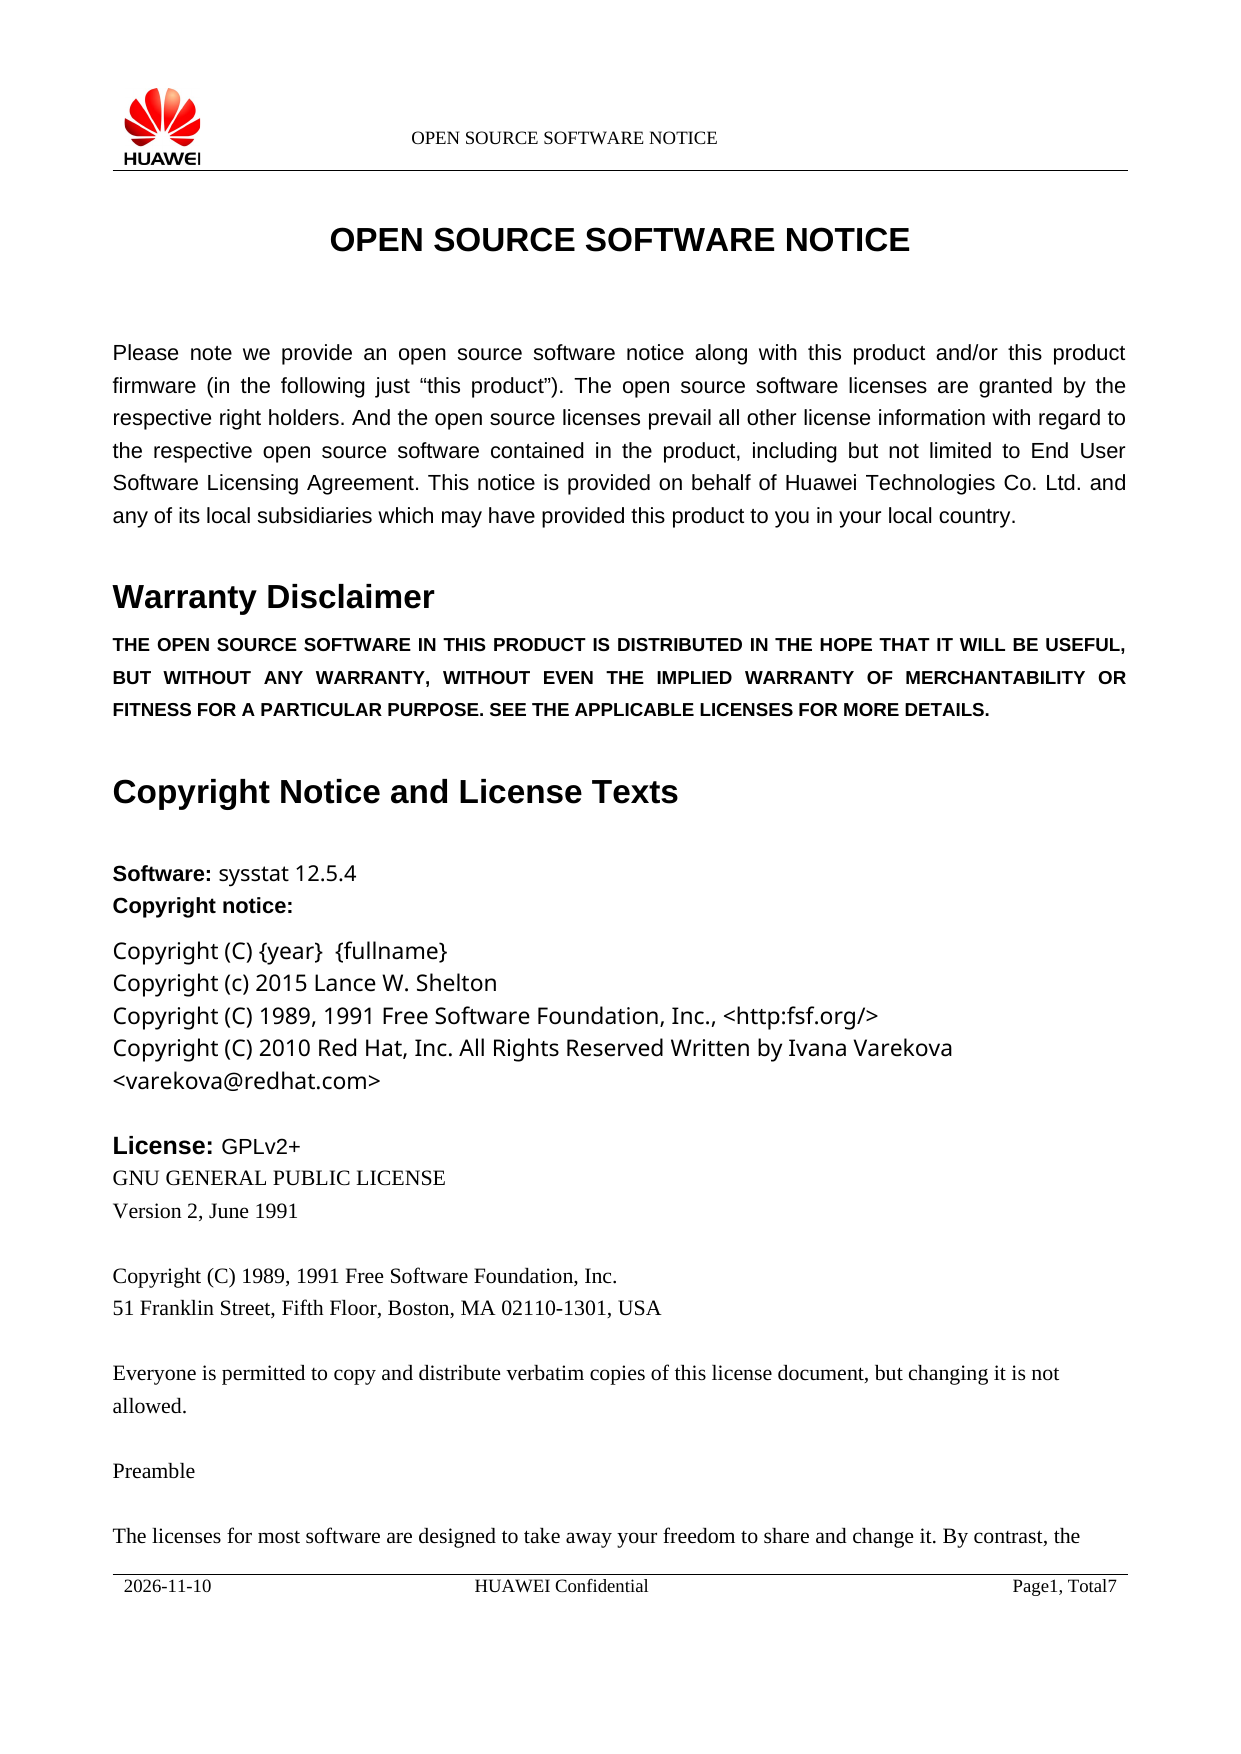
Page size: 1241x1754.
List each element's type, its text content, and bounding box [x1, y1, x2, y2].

picture [124, 88, 201, 165]
text Copyright Notice and License Texts [112, 759, 1128, 824]
text License: GPLv2+ [112, 1129, 1128, 1161]
text Warranty Disclaimer [112, 564, 1128, 629]
text The open source software in this product is distributed in the hope that it will be useful, but WITHOUT ANY WARRANTY, without even the implied warranty of MERCHANTABILITY or FITNESS FOR A PARTICULAR PURPOSE. See the applicable licenses for more details. [112, 629, 1128, 726]
text OPEN SOURCE SOFTWARE NOTICE [112, 206, 1128, 271]
title Software: sysstat 12.5.4 [112, 856, 1128, 889]
text Please note we provide an open source software notice along with this product and/or this product firmware (in the following just “this product”). The open source software licenses are granted by the respective right holders. And the open source licenses prevail all other license information with regard to the respective open source software contained in the product, including but not limited to End User Software Licensing Agreement. This notice is provided on behalf of Huawei Technologies Co. Ltd. and any of its local subsidiaries which may have provided this product to you in your local country. [112, 336, 1128, 531]
text Copyright notice: [112, 889, 1128, 921]
text Copyright (C) {year} {fullname} Copyright (c) 2015 Lance W. Shelton Copyright (C) 1989, 1991 Free Software Foundation, Inc., <http:fsf.org/> Copyright (C) 2010 Red Hat, Inc. All Rights Reserved Written by Ivana Varekova <varekova@redhat.com> [112, 934, 1128, 1129]
